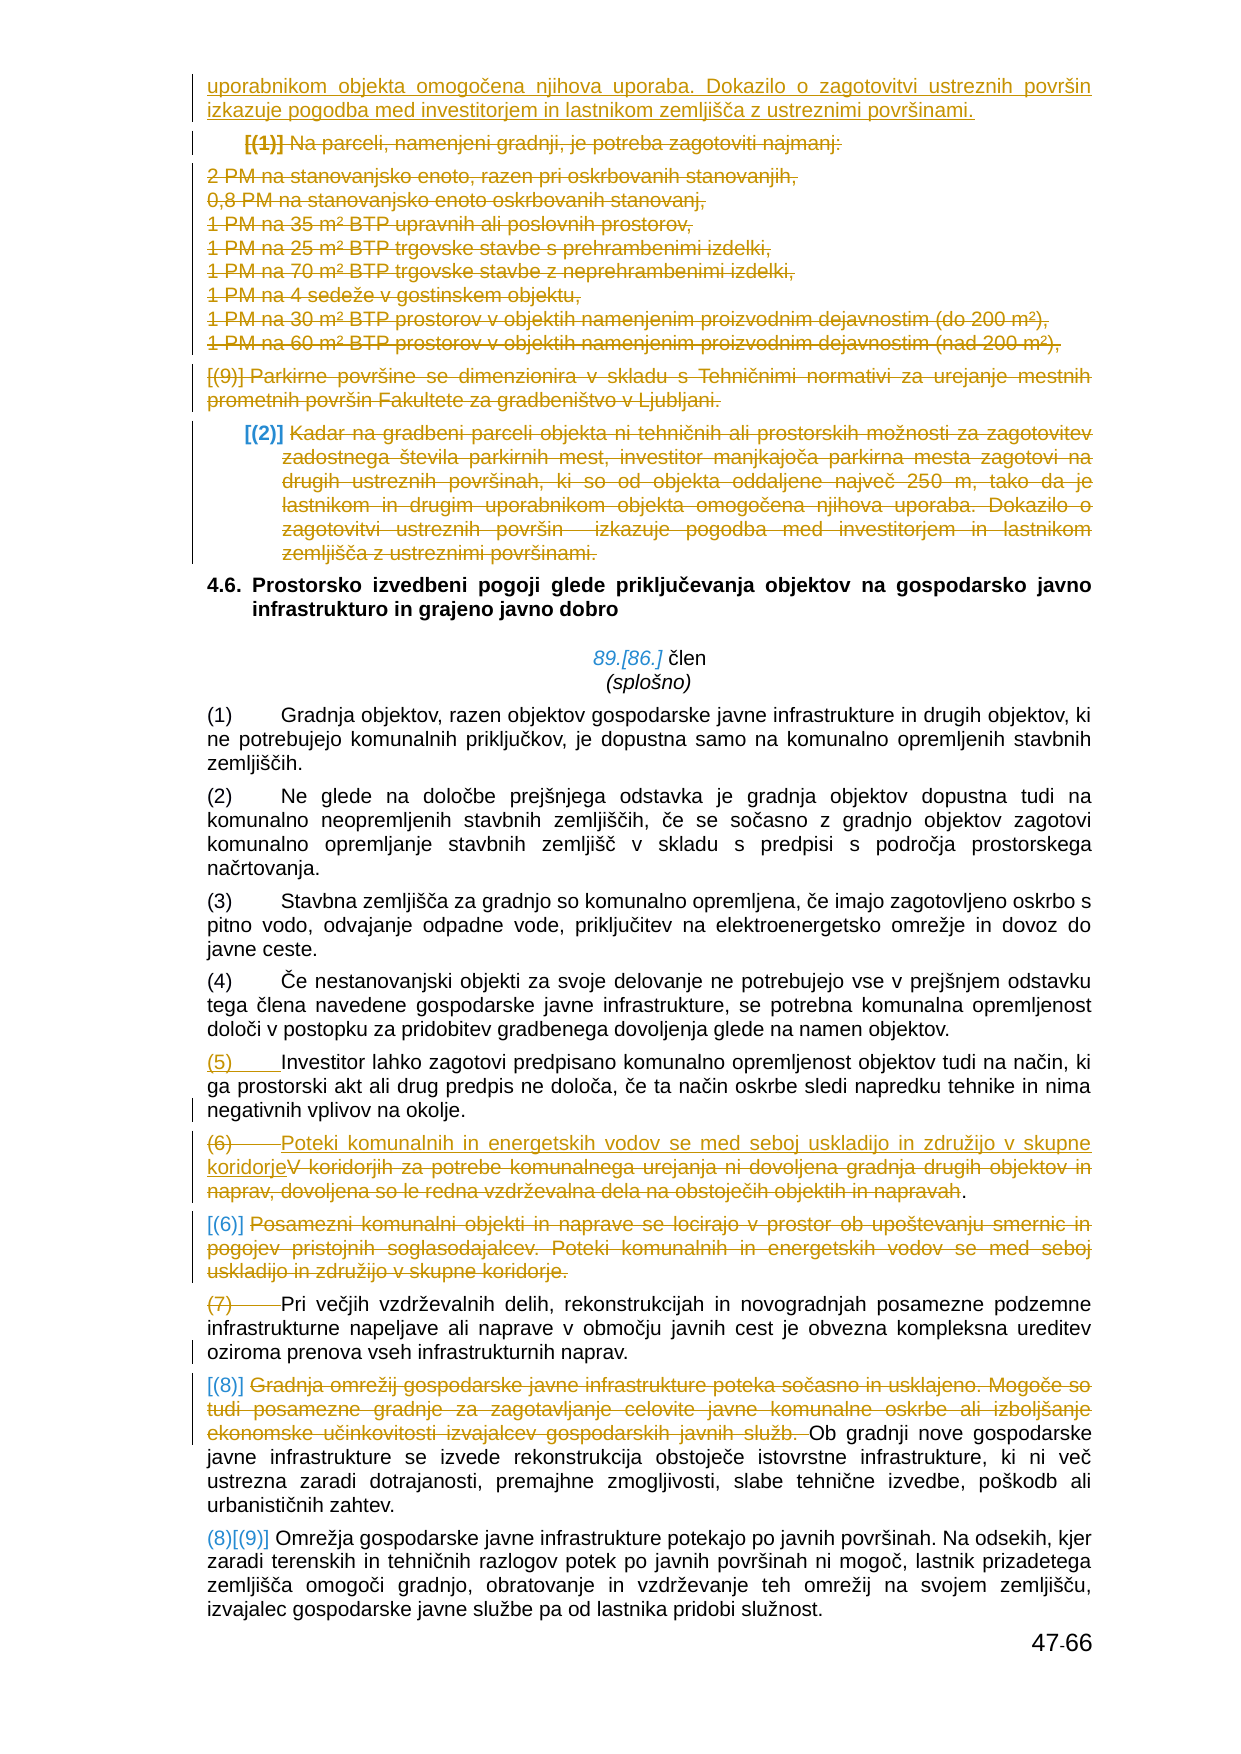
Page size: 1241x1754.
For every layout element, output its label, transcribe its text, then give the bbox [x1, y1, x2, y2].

list Ob gradnji nove gospodarske javne infrastrukture se izvede rekonstrukcija obstoječe istovrstne infrastrukture, ki ni več ustrezna zaradi dotrajanosti, premajhne zmogljivosti, slabe tehnične izvedbe, poškodb ali urbanističnih zahtev. [207, 1411, 1092, 1517]
list Ne glede na določbe prejšnjega odstavka je gradnja objektov dopustna tudi na komunalno neopremljenih stavbnih zemljiščih, če se sočasno z gradnjo objektov zagotovi komunalno opremljanje stavbnih zemljišč v skladu s predpisi s področja prostorskega načrtovanja. [207, 784, 1092, 879]
list člen [207, 646, 1092, 670]
text (splošno) [207, 670, 1092, 694]
list 4.6. Prostorsko izvedbeni pogoji glede priključevanja objektov na gospodarsko javno infrastrukturo in grajeno javno dobro [207, 573, 1092, 621]
list Investitor lahko zagotovi predpisano komunalno opremljenost objektov tudi na način, ki ga prostorski akt ali drug predpis ne določa, če ta način oskrbe sledi napredku tehnike in nima negativnih vplivov na okolje. [207, 1050, 1092, 1122]
list Ob gradnji nove gospodarske javne infrastrukture se izvede rekonstrukcija obstoječe istovrstne infrastrukture, ki ni več ustrezna zaradi dotrajanosti, premajhne zmogljivosti, slabe tehnične izvedbe, poškodb ali urbanističnih zahtev. [207, 1373, 1092, 1410]
list Pri večjih vzdrževalnih delih, rekonstrukcijah in novogradnjah posamezne podzemne infrastrukturne napeljave ali naprave v območju javnih cest je obvezna kompleksna ureditev oziroma prenova vseh infrastrukturnih naprav. [207, 1292, 1092, 1364]
list Gradnja objektov, razen objektov gospodarske javne infrastrukture in drugih objektov, ki ne potrebujejo komunalnih priključkov, je dopustna samo na komunalno opremljenih stavbnih zemljiščih. [207, 703, 1092, 775]
list Omrežja gospodarske javne infrastrukture potekajo po javnih površinah. Na odsekih, kjer zaradi terenskih in tehničnih razlogov potek po javnih površinah ni mogoč, lastnik prizadetega zemljišča omogoči gradnjo, obratovanje in vzdrževanje teh omrežij na svojem zemljišču, izvajalec gospodarske javne službe pa od lastnika pridobi služnost. [207, 1525, 1092, 1621]
list Stavbna zemljišča za gradnjo so komunalno opremljena, če imajo zagotovljeno oskrbo s pitno vodo, odvajanje odpadne vode, priključitev na elektroenergetsko omrežje in dovoz do javne ceste. [207, 888, 1092, 960]
list Če nestanovanjski objekti za svoje delovanje ne potrebujejo vse v prejšnjem odstavku tega člena navedene gospodarske javne infrastrukture, se potrebna komunalna opremljenost določi v postopku za pridobitev gradbenega dovoljenja glede na namen objektov. [207, 969, 1092, 1041]
list . [207, 1131, 1092, 1202]
